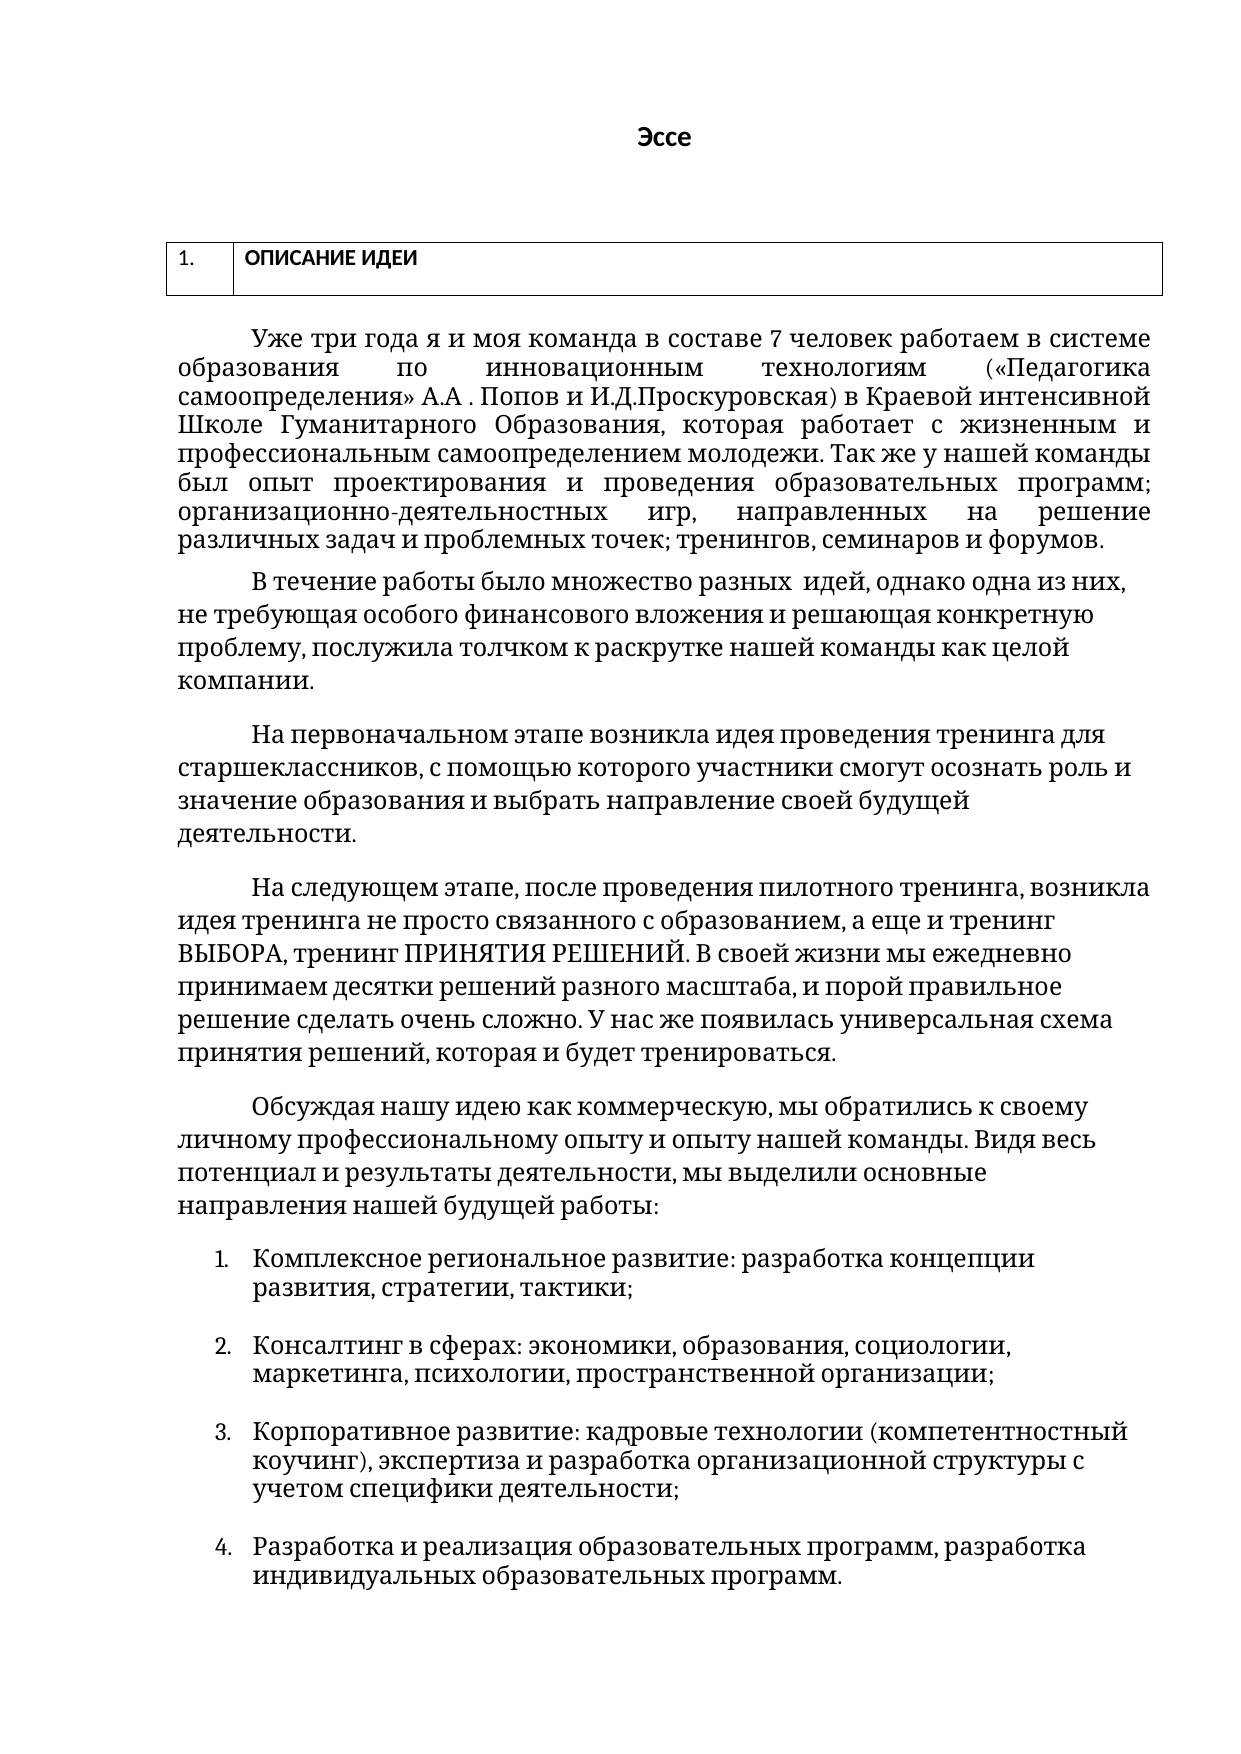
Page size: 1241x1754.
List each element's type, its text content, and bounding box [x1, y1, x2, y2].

text В течение работы было множество разных идей, однако одна из них, не требующая особого финансового вложения и решающая конкретную проблему, послужила толчком к раскрутке нашей команды как целой компании. [177, 568, 1152, 696]
list Корпоративное развитие: кадровые технологии (компетентностный коучинг), экспертиза и разработка организационной структуры с учетом специфики деятельности; [215, 1418, 1152, 1504]
text На следующем этапе, после проведения пилотного тренинга, возникла идея тренинга не просто связанного с образованием, а еще и тренинг ВЫБОРА, тренинг ПРИНЯТИЯ РЕШЕНИЙ. В своей жизни мы ежедневно принимаем десятки решений разного масштаба, и порой правильное решение сделать очень сложно. У нас же появилась универсальная схема принятия решений, которая и будет тренироваться. [177, 873, 1152, 1067]
table_header 1. [167, 243, 233, 295]
subtitle Уже три года я и моя команда в составе 7 человек работаем в системе образования по инновационным технологиям («Педагогика самоопределения» А.А . Попов и И.Д.Проскуровская) в Краевой интенсивной Школе Гуманитарного Образования, которая работает с жизненным и профессиональным самоопределением молодежи. Так же у нашей команды был опыт проектирования и проведения образовательных программ; организационно-деятельностных игр, направленных на решение различных задач и проблемных точек; тренингов, семинаров и форумов. [177, 325, 1152, 555]
table_header ОПИСАНИЕ ИДЕИ [234, 243, 1162, 295]
text На первоначальном этапе возникла идея проведения тренинга для старшеклассников, с помощью которого участники смогут осознать роль и значение образования и выбрать направление своей будущей деятельности. [177, 721, 1152, 848]
list Разработка и реализация образовательных программ, разработка индивидуальных образовательных программ. [215, 1533, 1152, 1590]
list Консалтинг в сферах: экономики, образования, социологии, маркетинга, психологии, пространственной организации; [215, 1332, 1152, 1389]
text Обсуждая нашу идею как коммерческую, мы обратились к своему личному профессиональному опыту и опыту нашей команды. Видя весь потенциал и результаты деятельности, мы выделили основные направления нашей будущей работы: [177, 1092, 1152, 1220]
list Комплексное региональное развитие: разработка концепции развития, стратегии, тактики; [215, 1245, 1152, 1303]
text Эссе [177, 118, 1152, 154]
